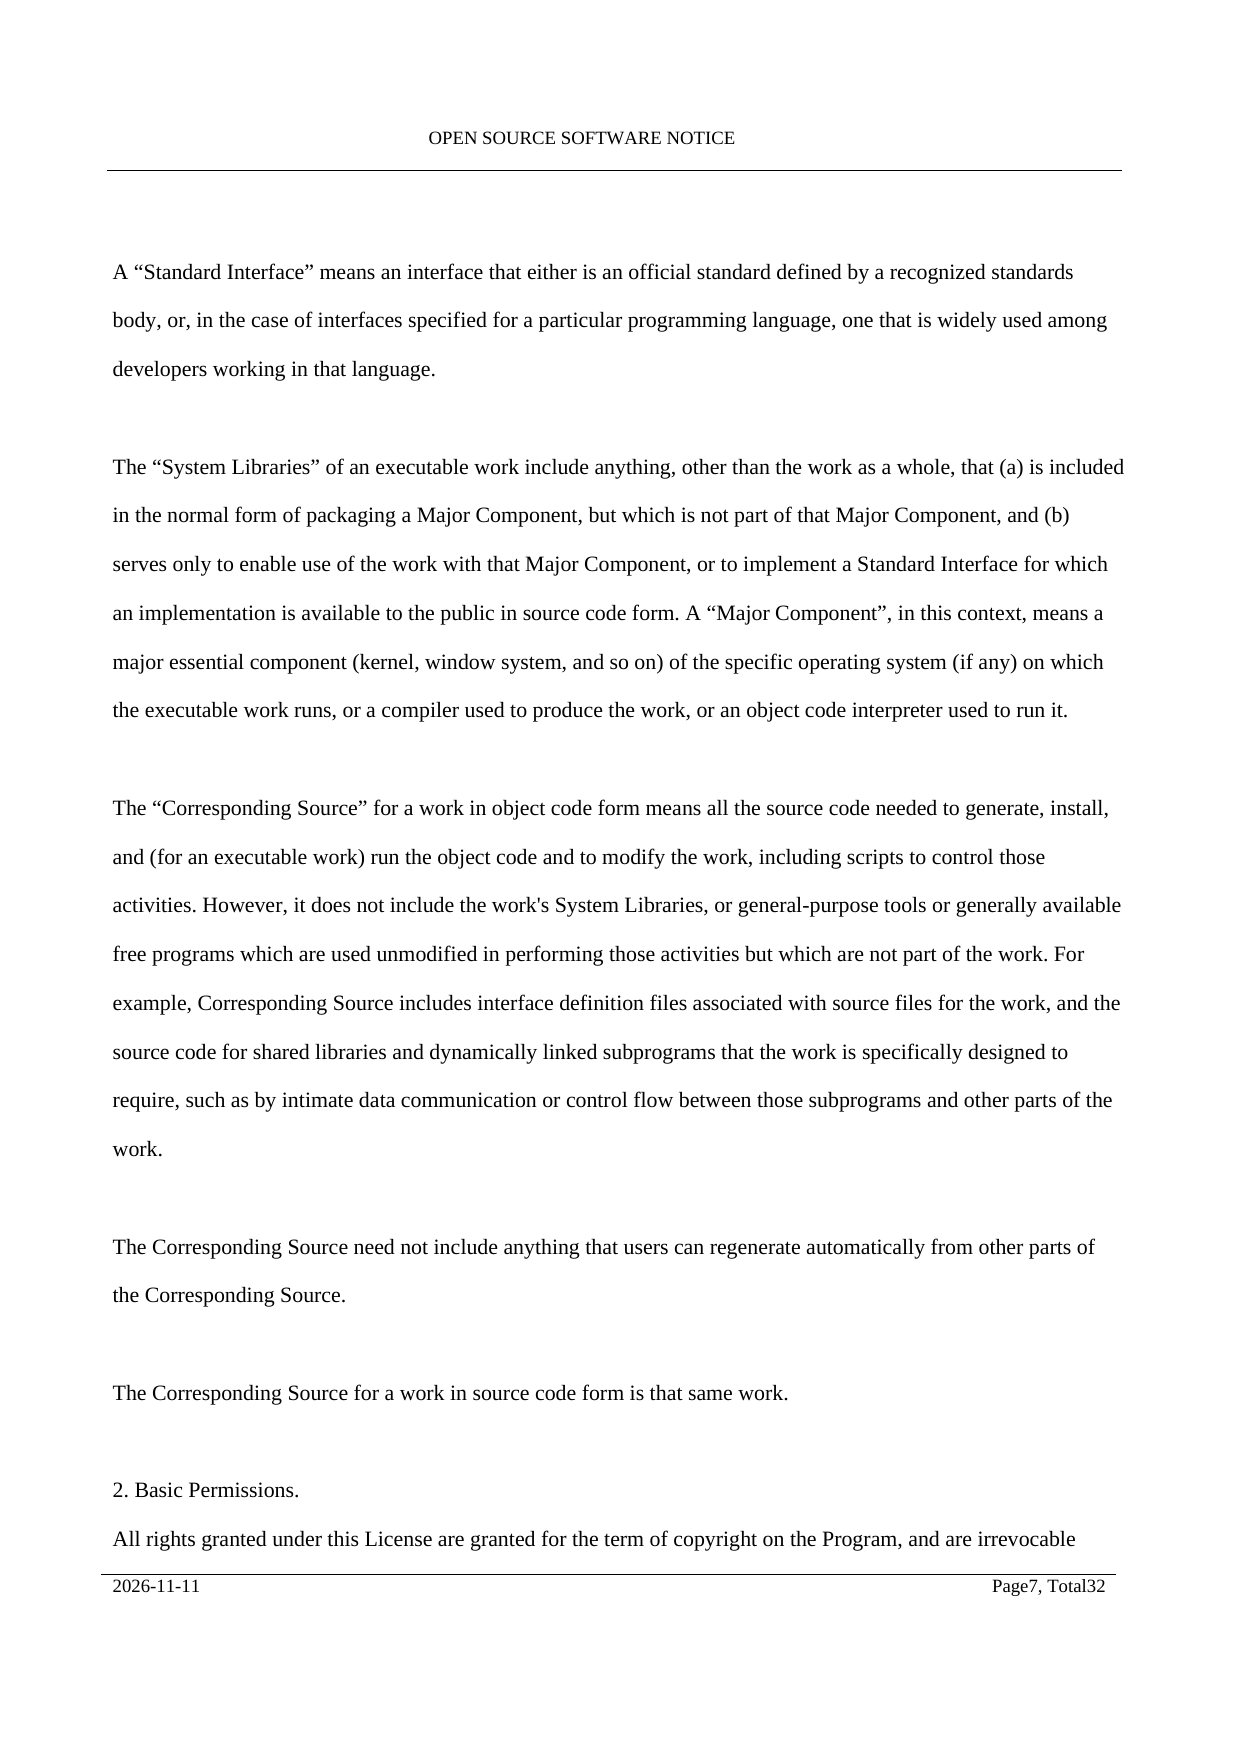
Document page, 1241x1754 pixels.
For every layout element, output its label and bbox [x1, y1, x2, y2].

text [112, 206, 1128, 1555]
